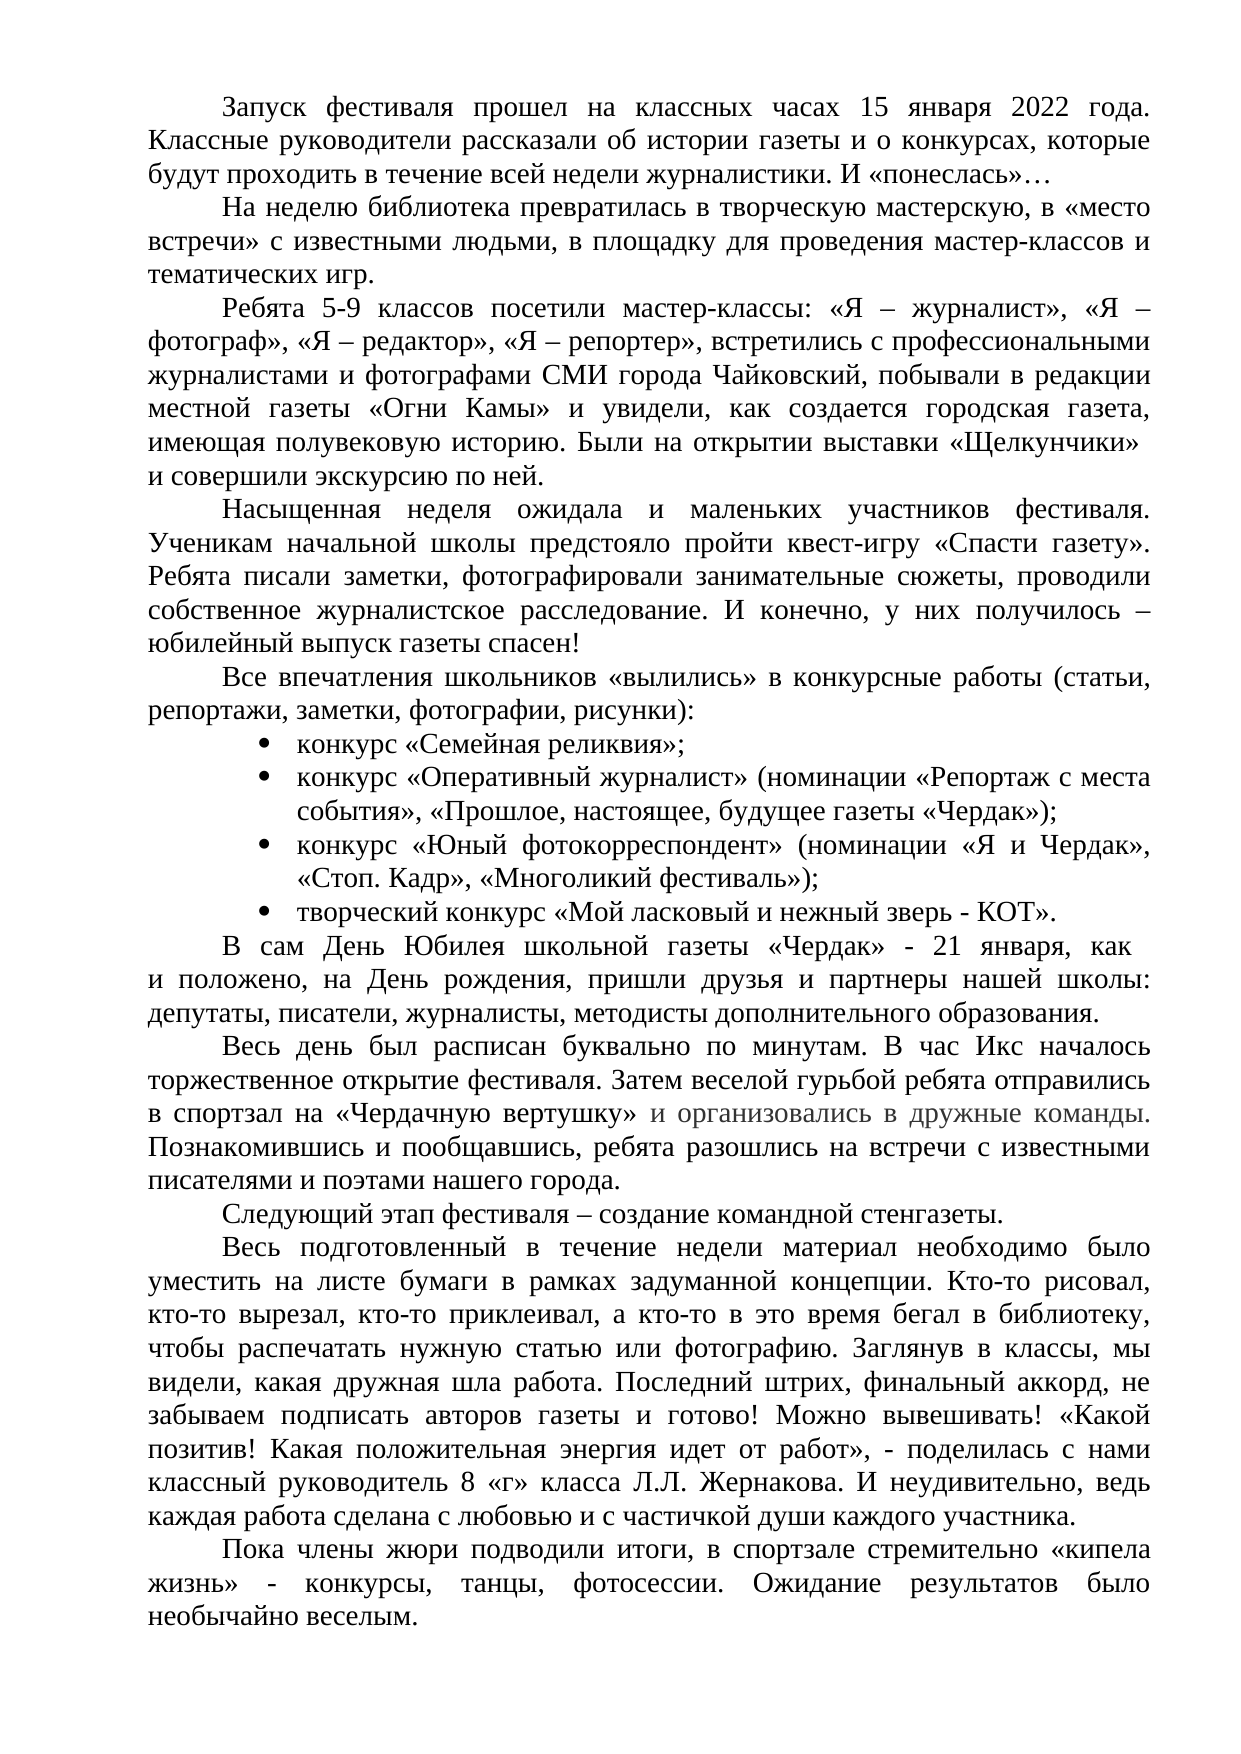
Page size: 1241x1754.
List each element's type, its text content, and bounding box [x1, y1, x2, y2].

text Все впечатления школьников «вылились» в конкурсные работы (статьи, репортажи, заметки, фотографии, рисунки): [148, 659, 1152, 726]
text Пока члены жюри подводили итоги, в спортзале стремительно «кипела жизнь» - конкурсы, танцы, фотосессии. Ожидание результатов было необычайно веселым. [148, 1531, 1152, 1632]
list конкурс «Юный фотокорреспондент» (номинации «Я и Чердак», «Стоп. Кадр», «Многоликий фестиваль»); [259, 827, 1152, 894]
list конкурс «Семейная реликвия»; [259, 726, 1152, 759]
text Весь подготовленный в течение недели материал необходимо было уместить на листе бумаги в рамках задуманной концепции. Кто-то рисовал, кто-то вырезал, кто-то приклеивал, а кто-то в это время бегал в библиотеку, чтобы распечатать нужную статью или фотографию. Заглянув в классы, мы видели, какая дружная шла работа. Последний штрих, финальный аккорд, не забываем подписать авторов газеты и готово! Можно вывешивать! «Какой позитив! Какая положительная энергия идет от работ», - поделилась с нами классный руководитель 8 «г» класса Л.Л. Жернакова. И неудивительно, ведь каждая работа сделана с любовью и с частичкой души каждого участника. [148, 1229, 1152, 1531]
text Ребята 5-9 классов посетили мастер-классы: «Я – журналист», «Я – фотограф», «Я – редактор», «Я – репортер», встретились с профессиональными журналистами и фотографами СМИ города Чайковский, побывали в редакции местной газеты «Огни Камы» и увидели, как создается городская газета, имеющая полувековую историю. Были на открытии выставки «Щелкунчики» и совершили экскурсию по ней. [148, 290, 1152, 491]
list творческий конкурс «Мой ласковый и нежный зверь - КОТ». [259, 894, 1152, 928]
text Весь день был расписан буквально по минутам. В час Икс началось торжественное открытие фестиваля. Затем веселой гурьбой ребята отправились в спортзал на «Чердачную вертушку» и организовались в дружные команды. Познакомившись и пообщавшись, ребята разошлись на встречи с известными писателями и поэтами нашего города. [148, 1028, 1152, 1196]
list конкурс «Оперативный журналист» (номинации «Репортаж с места события», «Прошлое, настоящее, будущее газеты «Чердак»); [259, 759, 1152, 827]
text Насыщенная неделя ожидала и маленьких участников фестиваля. Ученикам начальной школы предстояло пройти квест-игру «Спасти газету». Ребята писали заметки, фотографировали занимательные сюжеты, проводили собственное журналистское расследование. И конечно, у них получилось – юбилейный выпуск газеты спасен! [148, 491, 1152, 659]
text Следующий этап фестиваля – создание командной стенгазеты. [148, 1196, 1152, 1229]
text Запуск фестиваля прошел на классных часах 15 января 2022 года. Классные руководители рассказали об истории газеты и о конкурсах, которые будут проходить в течение всей недели журналистики. И «понеслась»… [148, 89, 1152, 189]
text На неделю библиотека превратилась в творческую мастерскую, в «место встречи» с известными людьми, в площадку для проведения мастер-классов и тематических игр. [148, 189, 1152, 290]
text В сам День Юбилея школьной газеты «Чердак» - 21 января, как и положено, на День рождения, пришли друзья и партнеры нашей школы: депутаты, писатели, журналисты, методисты дополнительного образования. [148, 928, 1152, 1028]
